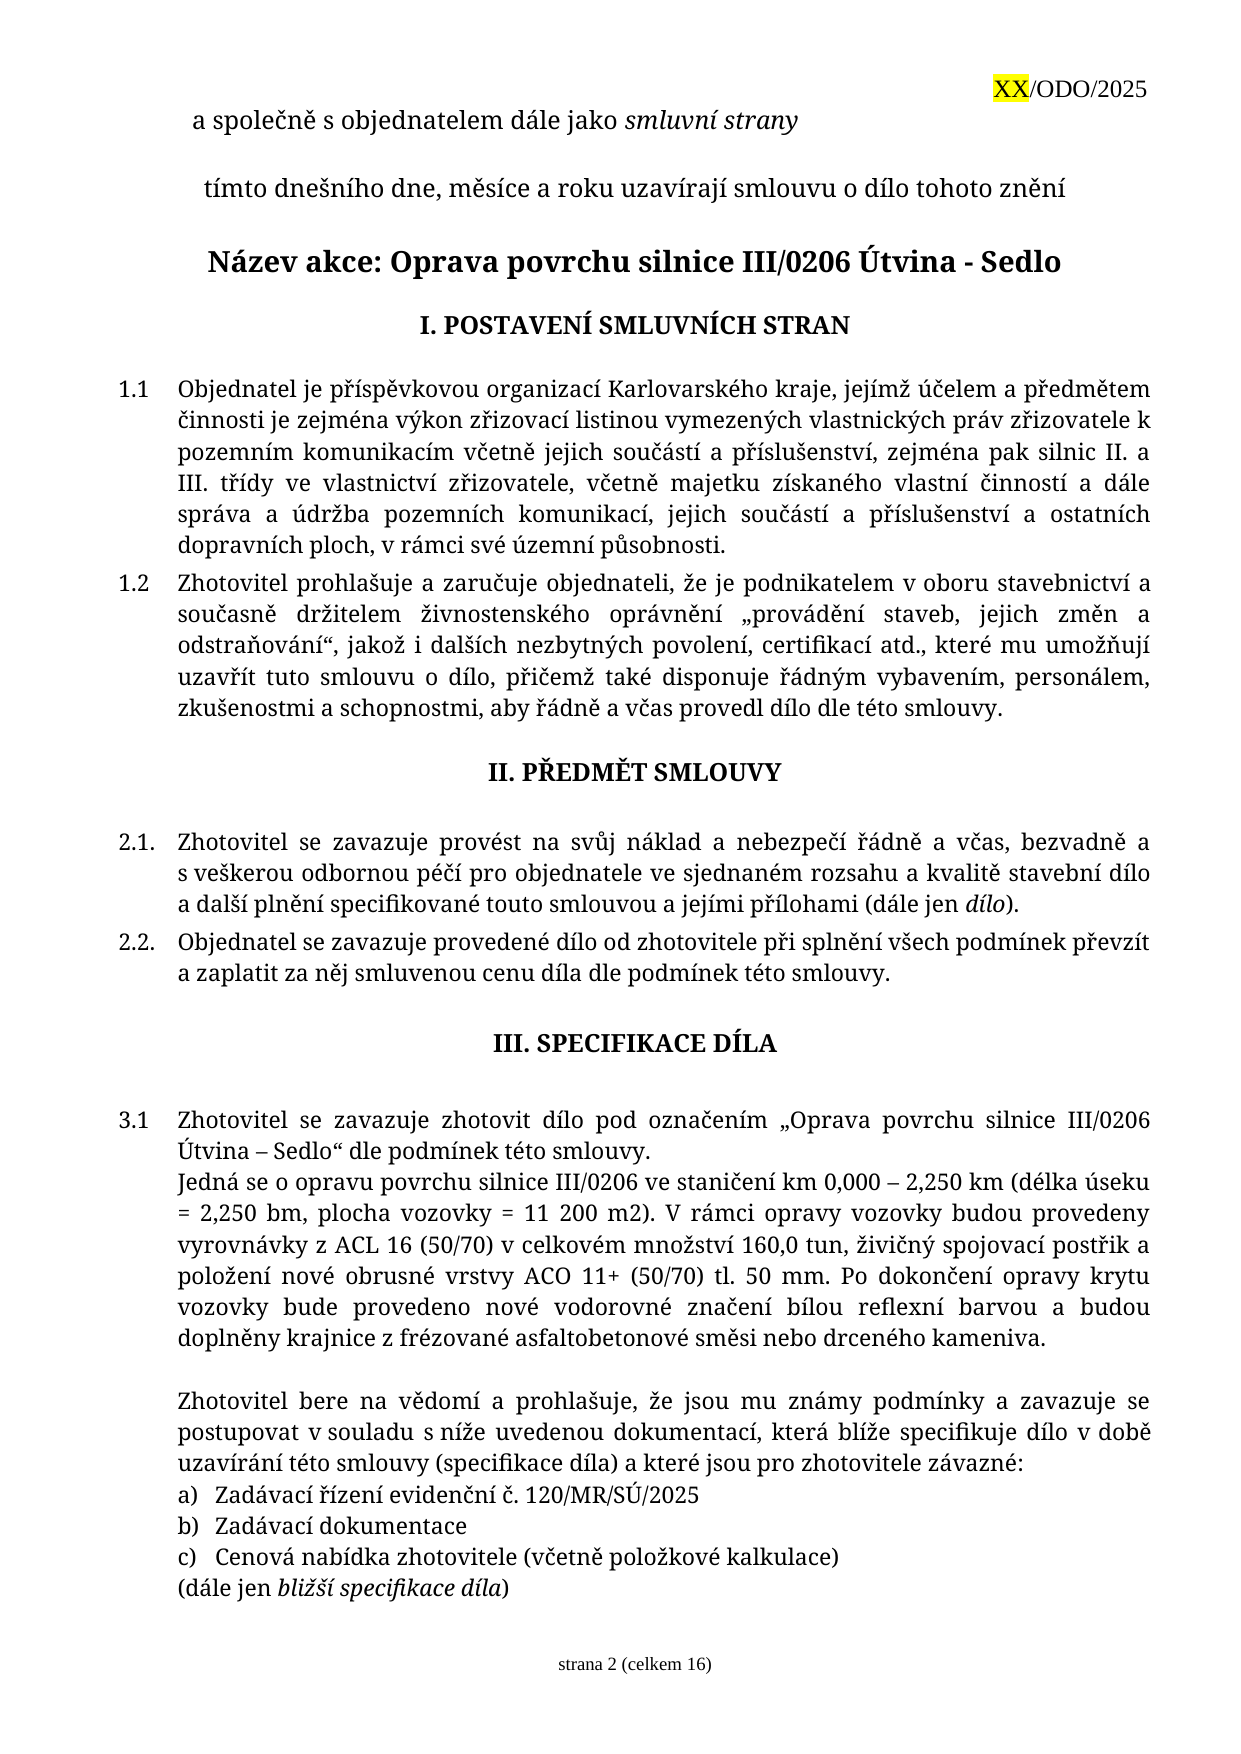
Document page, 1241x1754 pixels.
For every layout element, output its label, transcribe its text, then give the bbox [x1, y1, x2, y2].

list Cenová nabídka zhotovitele (včetně položkové kalkulace) [177, 1541, 1152, 1572]
text I. POSTAVENÍ SMLUVNÍCH STRAN [118, 308, 1152, 342]
list Objednatel je příspěvkovou organizací Karlovarského kraje, jejímž účelem a předmětem činnosti je zejména výkon zřizovací listinou vymezených vlastnických práv zřizovatele k pozemním komunikacím včetně jejich součástí a příslušenství, zejména pak silnic II. a III. třídy ve vlastnictví zřizovatele, včetně majetku získaného vlastní činností a dále správa a údržba pozemních komunikací, jejich součástí a příslušenství a ostatních dopravních ploch, v rámci své územní působnosti. [118, 373, 1152, 560]
text tímto dnešního dne, měsíce a roku uzavírají smlouvu o dílo tohoto znění [118, 171, 1152, 205]
text Jedná se o opravu povrchu silnice III/0206 ve staničení km 0,000 – 2,250 km (délka úseku = 2,250 bm, plocha vozovky = 11 200 m2). V rámci opravy vozovky budou provedeny vyrovnávky z ACL 16 (50/70) v celkovém množství 160,0 tun, živičný spojovací postřik a položení nové obrusné vrstvy ACO 11+ (50/70) tl. 50 mm. Po dokončení opravy krytu vozovky bude provedeno nové vodorovné značení bílou reflexní barvou a budou doplněny krajnice z frézované asfaltobetonové směsi nebo drceného kameniva. [177, 1166, 1152, 1353]
text Název akce: Oprava povrchu silnice III/0206 Útvina - Sedlo [118, 242, 1152, 281]
subtitle III. SPECIFIKACE DÍLA [118, 1026, 1152, 1060]
list Zadávací řízení evidenční č. 120/MR/SÚ/2025 [177, 1478, 1152, 1510]
text a společně s objednatelem dále jako smluvní strany [118, 102, 1152, 137]
text (dále jen bližší specifikace díla) [118, 1572, 1152, 1603]
list Objednatel se zavazuje provedené dílo od zhotovitele při splnění všech podmínek převzít a zaplatit za něj smluvenou cenu díla dle podmínek této smlouvy. [118, 926, 1152, 988]
list Zhotovitel se zavazuje zhotovit dílo pod označením „Oprava povrchu silnice III/0206 Útvina – Sedlo“ dle podmínek této smlouvy. [118, 1103, 1152, 1166]
text II. PŘEDMĚT SMLOUVY [118, 754, 1152, 788]
text Zhotovitel bere na vědomí a prohlašuje, že jsou mu známy podmínky a zavazuje se postupovat v souladu s níže uvedenou dokumentací, která blíže specifikuje dílo v době uzavírání této smlouvy (specifikace díla) a které jsou pro zhotovitele závazné: [177, 1385, 1152, 1478]
list Zhotovitel se zavazuje provést na svůj náklad a nebezpečí řádně a včas, bezvadně a s veškerou odbornou péčí pro objednatele ve sjednaném rozsahu a kvalitě stavební dílo a další plnění specifikované touto smlouvou a jejími přílohami (dále jen dílo). [118, 826, 1152, 919]
list Zhotovitel prohlašuje a zaručuje objednateli, že je podnikatelem v oboru stavebnictví a současně držitelem živnostenského oprávnění „provádění staveb, jejich změn a odstraňování“, jakož i dalších nezbytných povolení, certifikací atd., které mu umožňují uzavřít tuto smlouvu o dílo, přičemž také disponuje řádným vybavením, personálem, zkušenostmi a schopnostmi, aby řádně a včas provedl dílo dle této smlouvy. [118, 567, 1152, 723]
list Zadávací dokumentace [177, 1510, 1152, 1541]
